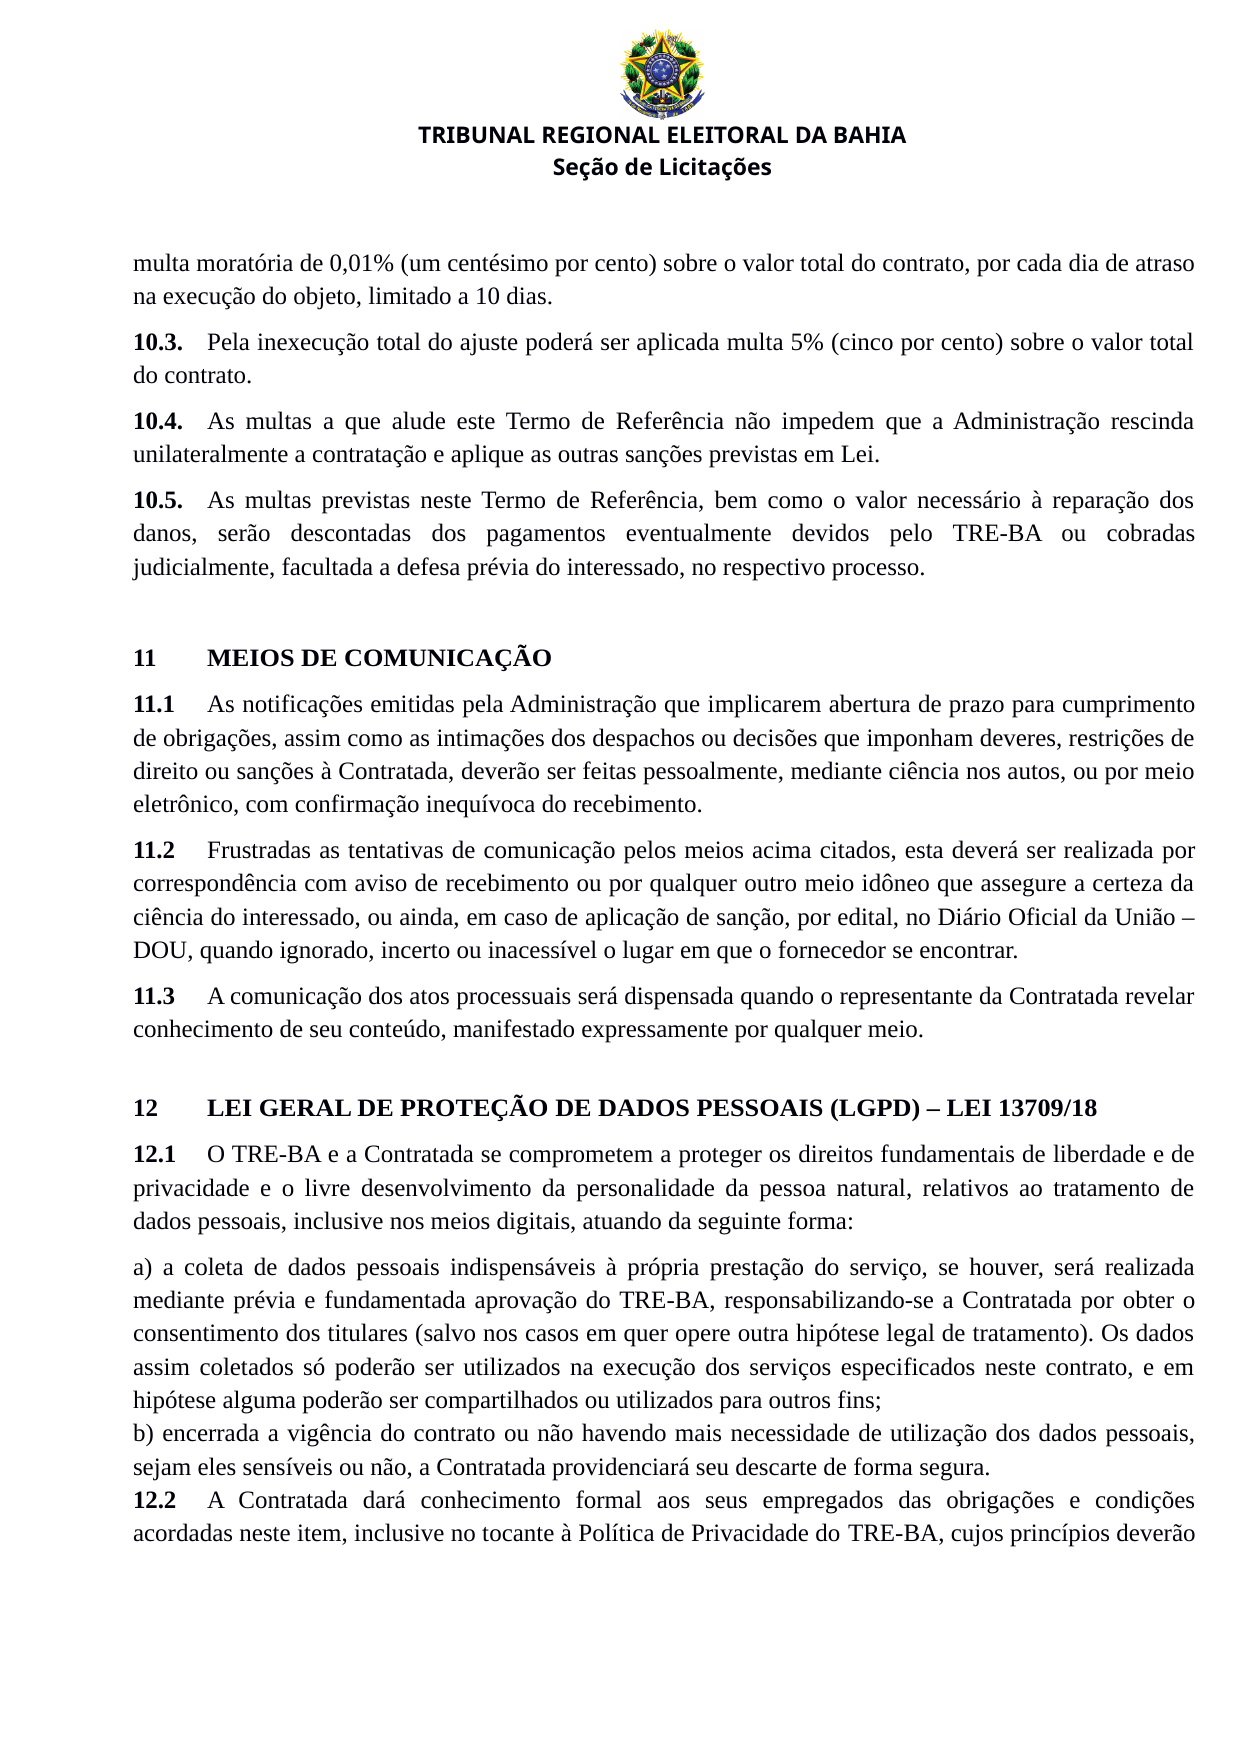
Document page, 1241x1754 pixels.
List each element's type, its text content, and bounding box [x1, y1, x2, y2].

list Pela inexecução total do ajuste poderá ser aplicada multa 5% (cinco por cento) sobre o valor total do contrato. [133, 323, 1196, 390]
list As notificações emitidas pela Administração que implicarem abertura de prazo para cumprimento de obrigações, assim como as intimações dos despachos ou decisões que imponham deveres, restrições de direito ou sanções à Contratada, deverão ser feitas pessoalmente, mediante ciência nos autos, ou por meio eletrônico, com confirmação inequívoca do recebimento. [133, 686, 1196, 819]
list b) encerrada a vigência do contrato ou não havendo mais necessidade de utilização dos dados pessoais, sejam eles sensíveis ou não, a Contratada providenciará seu descarte de forma segura. [133, 1415, 1196, 1482]
list LEI GERAL DE PROTEÇÃO DE DADOS PESSOAIS (LGPD) – LEI 13709/18 [133, 1090, 1196, 1123]
list a) a coleta de dados pessoais indispensáveis à própria prestação do serviço, se houver, será realizada mediante prévia e fundamentada aprovação do TRE-BA, responsabilizando-se a Contratada por obter o consentimento dos titulares (salvo nos casos em quer opere outra hipótese legal de tratamento). Os dados assim coletados só poderão ser utilizados na execução dos serviços especificados neste contrato, e em hipótese alguma poderão ser compartilhados ou utilizados para outros fins; [133, 1248, 1196, 1415]
list As multas a que alude este Termo de Referência não impedem que a Administração rescinda unilateralmente a contratação e aplique as outras sanções previstas em Lei. [133, 403, 1196, 469]
list O TRE-BA e a Contratada se comprometem a proteger os direitos fundamentais de liberdade e de privacidade e o livre desenvolvimento da personalidade da pessoa natural, relativos ao tratamento de dados pessoais, inclusive nos meios digitais, atuando da seguinte forma: [133, 1136, 1196, 1236]
list As multas previstas neste Termo de Referência, bem como o valor necessário à reparação dos danos, serão descontadas dos pagamentos eventualmente devidos pelo TRE-BA ou cobradas judicialmente, facultada a defesa prévia do interessado, no respectivo processo. [133, 482, 1196, 582]
list MEIOS DE COMUNICAÇÃO [133, 640, 1196, 673]
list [133, 1482, 1196, 1548]
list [133, 244, 1196, 311]
list A comunicação dos atos processuais será dispensada quando o representante da Contratada revelar conhecimento de seu conteúdo, manifestado expressamente por qualquer meio. [133, 978, 1196, 1044]
list Frustradas as tentativas de comunicação pelos meios acima citados, esta deverá ser realizada por correspondência com aviso de recebimento ou por qualquer outro meio idôneo que assegure a certeza da ciência do interessado, ou ainda, em caso de aplicação de sanção, por edital, no Diário Oficial da União – DOU, quando ignorado, incerto ou inacessível o lugar em que o fornecedor se encontrar. [133, 832, 1196, 965]
